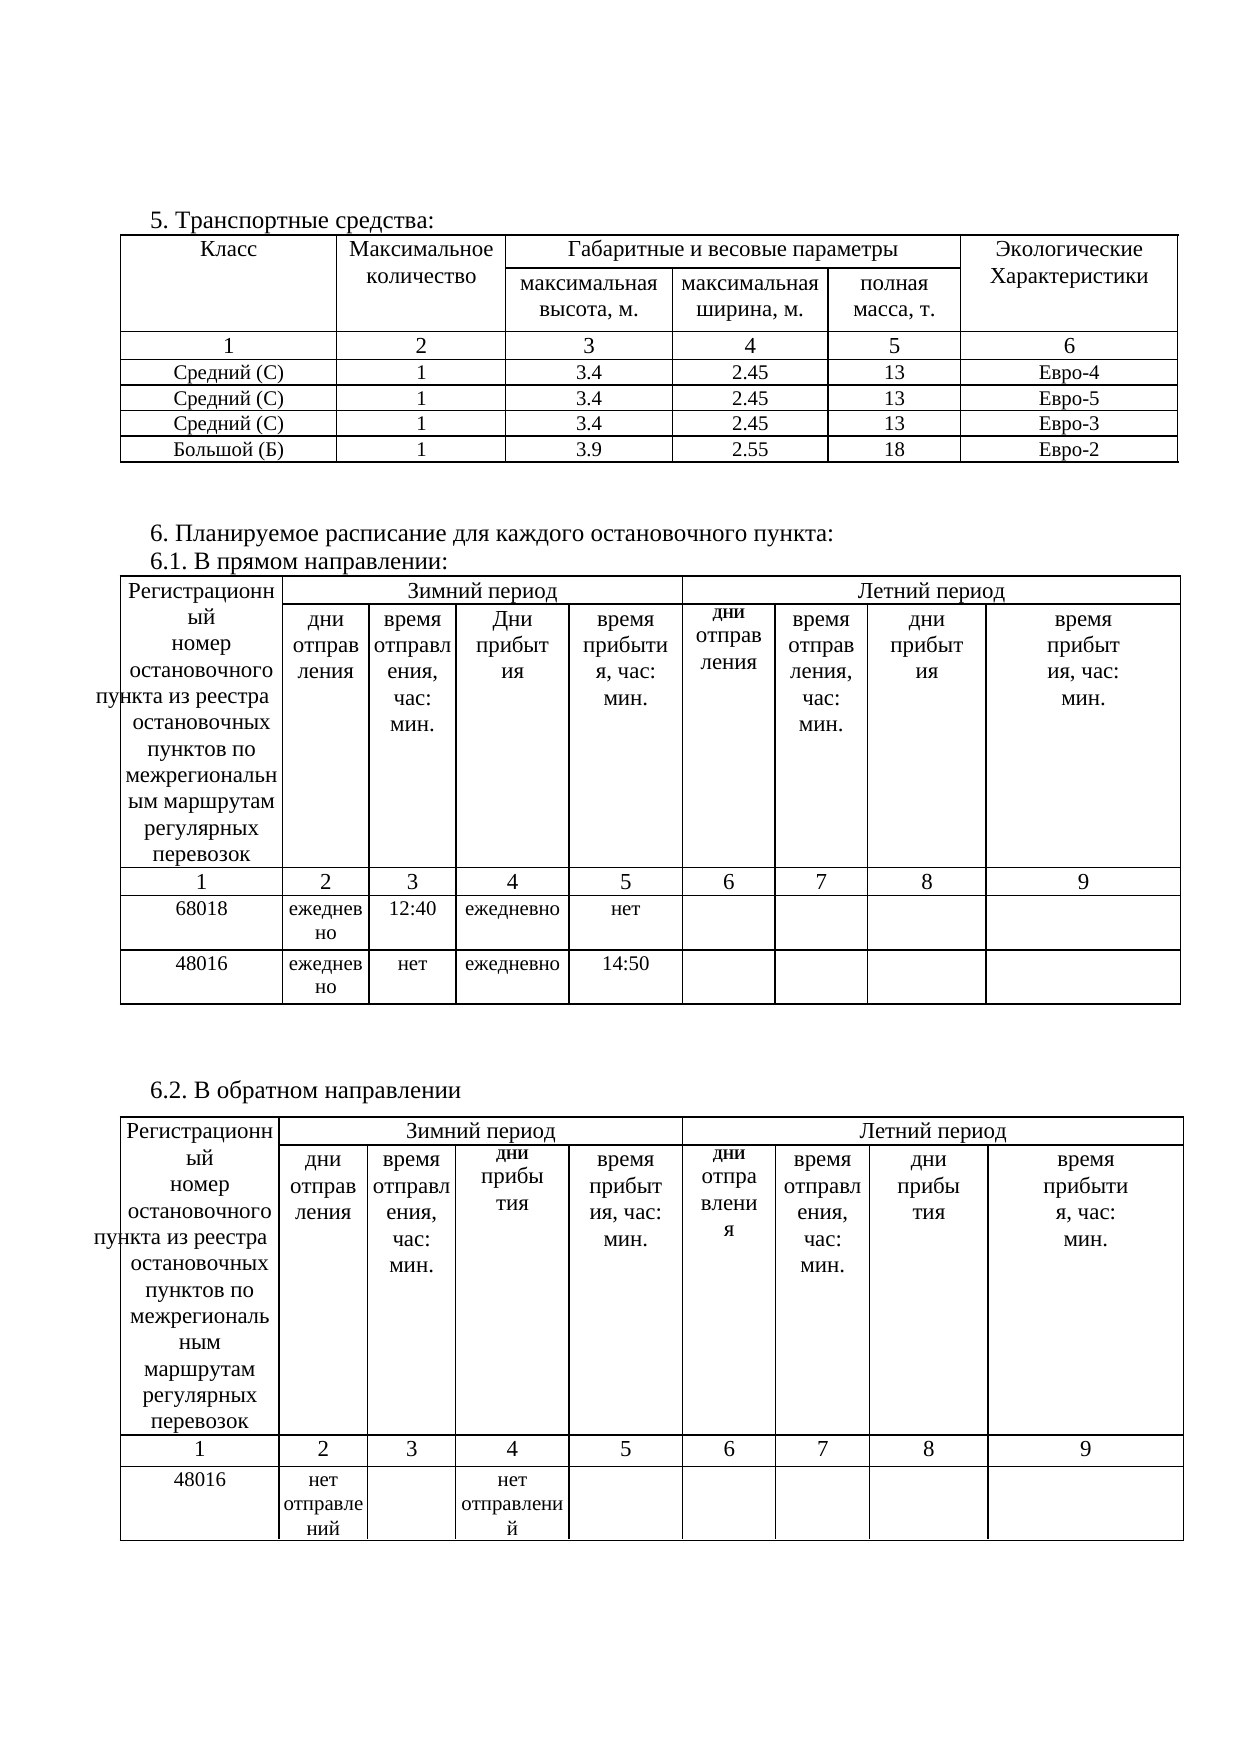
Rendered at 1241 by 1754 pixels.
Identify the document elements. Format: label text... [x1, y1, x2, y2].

table_cell 13 [829, 411, 960, 435]
table_cell дни прибыт ия [868, 605, 985, 867]
table_cell Средний (С) [121, 386, 336, 410]
table_header Габаритные и весовые параметры [506, 236, 960, 267]
table_cell 48016 [121, 951, 282, 1003]
table_cell 1 [121, 1436, 278, 1466]
text 6.1. В прямом направлении: [150, 546, 1090, 575]
table_cell Средний (С) [121, 360, 336, 384]
table_cell [776, 951, 867, 1003]
table_header Регистрационный номер остановочного пункта из реестра остановочных пунктов по межрегиональным маршрутам регулярных перевозок [121, 577, 282, 867]
table_cell Евро-5 [961, 386, 1177, 410]
table_cell нет отправлений [456, 1467, 568, 1539]
table_cell 2.45 [673, 360, 827, 384]
table_cell ежедневно [283, 951, 368, 1003]
table_header Зимний период [280, 1118, 682, 1144]
table_cell ДНИ отправ ления [683, 605, 774, 867]
table_cell 2 [280, 1436, 367, 1466]
table_cell 2.55 [673, 437, 827, 461]
table_header Летний период [683, 577, 1180, 603]
table_cell время отправл ения, час: мин. [370, 605, 455, 867]
table_cell [368, 1467, 455, 1539]
table_cell ежедневно [457, 896, 568, 949]
table_header Максимальное количество [337, 236, 505, 331]
text 5. Транспортные средства: [150, 205, 1090, 234]
table_cell 13 [829, 386, 960, 410]
table_cell нет отправлений [280, 1467, 367, 1539]
table_cell [683, 1467, 775, 1539]
table_cell время отправл ения, час: мин. [776, 1146, 869, 1434]
table_cell [683, 896, 774, 949]
table_header Зимний период [283, 577, 682, 603]
table_cell 4 [673, 332, 827, 358]
table_cell нет [370, 951, 455, 1003]
table_cell [989, 1467, 1183, 1539]
table_cell 14:50 [570, 951, 682, 1003]
table_cell 3 [368, 1436, 455, 1466]
table_cell время прибыт ия, час: мин. [987, 605, 1180, 867]
table_cell 8 [868, 868, 985, 894]
table_cell 5 [570, 868, 682, 894]
table_cell Дни прибыт ия [457, 605, 568, 867]
table_cell Евро-3 [961, 411, 1177, 435]
table_cell максимальная высота, м. [506, 269, 672, 331]
table_cell 4 [456, 1436, 568, 1466]
table_cell 12:40 [370, 896, 455, 949]
table_cell Большой (Б) [121, 437, 336, 461]
table_cell дни прибы тия [870, 1146, 987, 1434]
table_cell время отправ ления, час: мин. [776, 605, 867, 867]
table_cell [776, 1467, 869, 1539]
table_cell 1 [337, 437, 505, 461]
table_cell [776, 896, 867, 949]
table_cell 5 [570, 1436, 682, 1466]
table_cell ДНИ прибы тия [456, 1146, 568, 1434]
table_cell 48016 [121, 1467, 278, 1539]
table_cell 3.4 [506, 386, 672, 410]
table_cell 3.9 [506, 437, 672, 461]
table_cell [683, 951, 774, 1003]
table_cell 3 [506, 332, 672, 358]
table_cell 3.4 [506, 360, 672, 384]
table_cell [987, 896, 1180, 949]
table_cell 2 [283, 868, 368, 894]
table_cell 3 [370, 868, 455, 894]
table_cell ежедневно [283, 896, 368, 949]
table_cell [868, 896, 985, 949]
table_cell 1 [337, 386, 505, 410]
table_cell 1 [121, 868, 282, 894]
table_cell 4 [457, 868, 568, 894]
table_cell 9 [987, 868, 1180, 894]
text 6.2. В обратном направлении [150, 1075, 1090, 1103]
table_cell [868, 951, 985, 1003]
table_cell дни отправ ления [280, 1146, 367, 1434]
text 6. Планируемое расписание для каждого остановочного пункта: [150, 518, 1090, 546]
table_cell 2 [337, 332, 505, 358]
table_header Класс [121, 236, 336, 331]
table_cell 1 [337, 411, 505, 435]
table_cell 18 [829, 437, 960, 461]
table_cell время прибыт ия, час: мин. [570, 1146, 682, 1434]
table_cell 6 [683, 868, 774, 894]
table_cell ежедневно [457, 951, 568, 1003]
table_cell 13 [829, 360, 960, 384]
table_cell время прибыти я, час: мин. [989, 1146, 1183, 1434]
table_cell 68018 [121, 896, 282, 949]
table_cell 5 [829, 332, 960, 358]
table_cell 6 [961, 332, 1177, 358]
table_cell Евро-2 [961, 437, 1177, 461]
table_cell 1 [121, 332, 336, 358]
table_cell Евро-4 [961, 360, 1177, 384]
table_cell 3.4 [506, 411, 672, 435]
table_cell 9 [989, 1436, 1183, 1466]
table_cell дни отправ ления [283, 605, 368, 867]
table_cell ДНИ отпра влени я [683, 1146, 775, 1434]
table_cell 7 [776, 1436, 869, 1466]
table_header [121, 1118, 278, 1434]
table_cell время отправл ения, час: мин. [368, 1146, 455, 1434]
table_cell 2.45 [673, 411, 827, 435]
table_cell нет [570, 896, 682, 949]
table_cell полная масса, т. [829, 269, 960, 331]
table_cell 8 [870, 1436, 987, 1466]
table_header Экологические Характеристики [961, 236, 1177, 331]
table_cell [570, 1467, 682, 1539]
table_cell 2.45 [673, 386, 827, 410]
table_cell 7 [776, 868, 867, 894]
table_cell 6 [683, 1436, 775, 1466]
table_cell максимальная ширина, м. [673, 269, 827, 331]
table_cell время прибыти я, час: мин. [570, 605, 682, 867]
table_header Летний период [683, 1118, 1183, 1144]
table_cell 1 [337, 360, 505, 384]
table_cell [870, 1467, 987, 1539]
table_cell Средний (С) [121, 411, 336, 435]
table_cell [987, 951, 1180, 1003]
